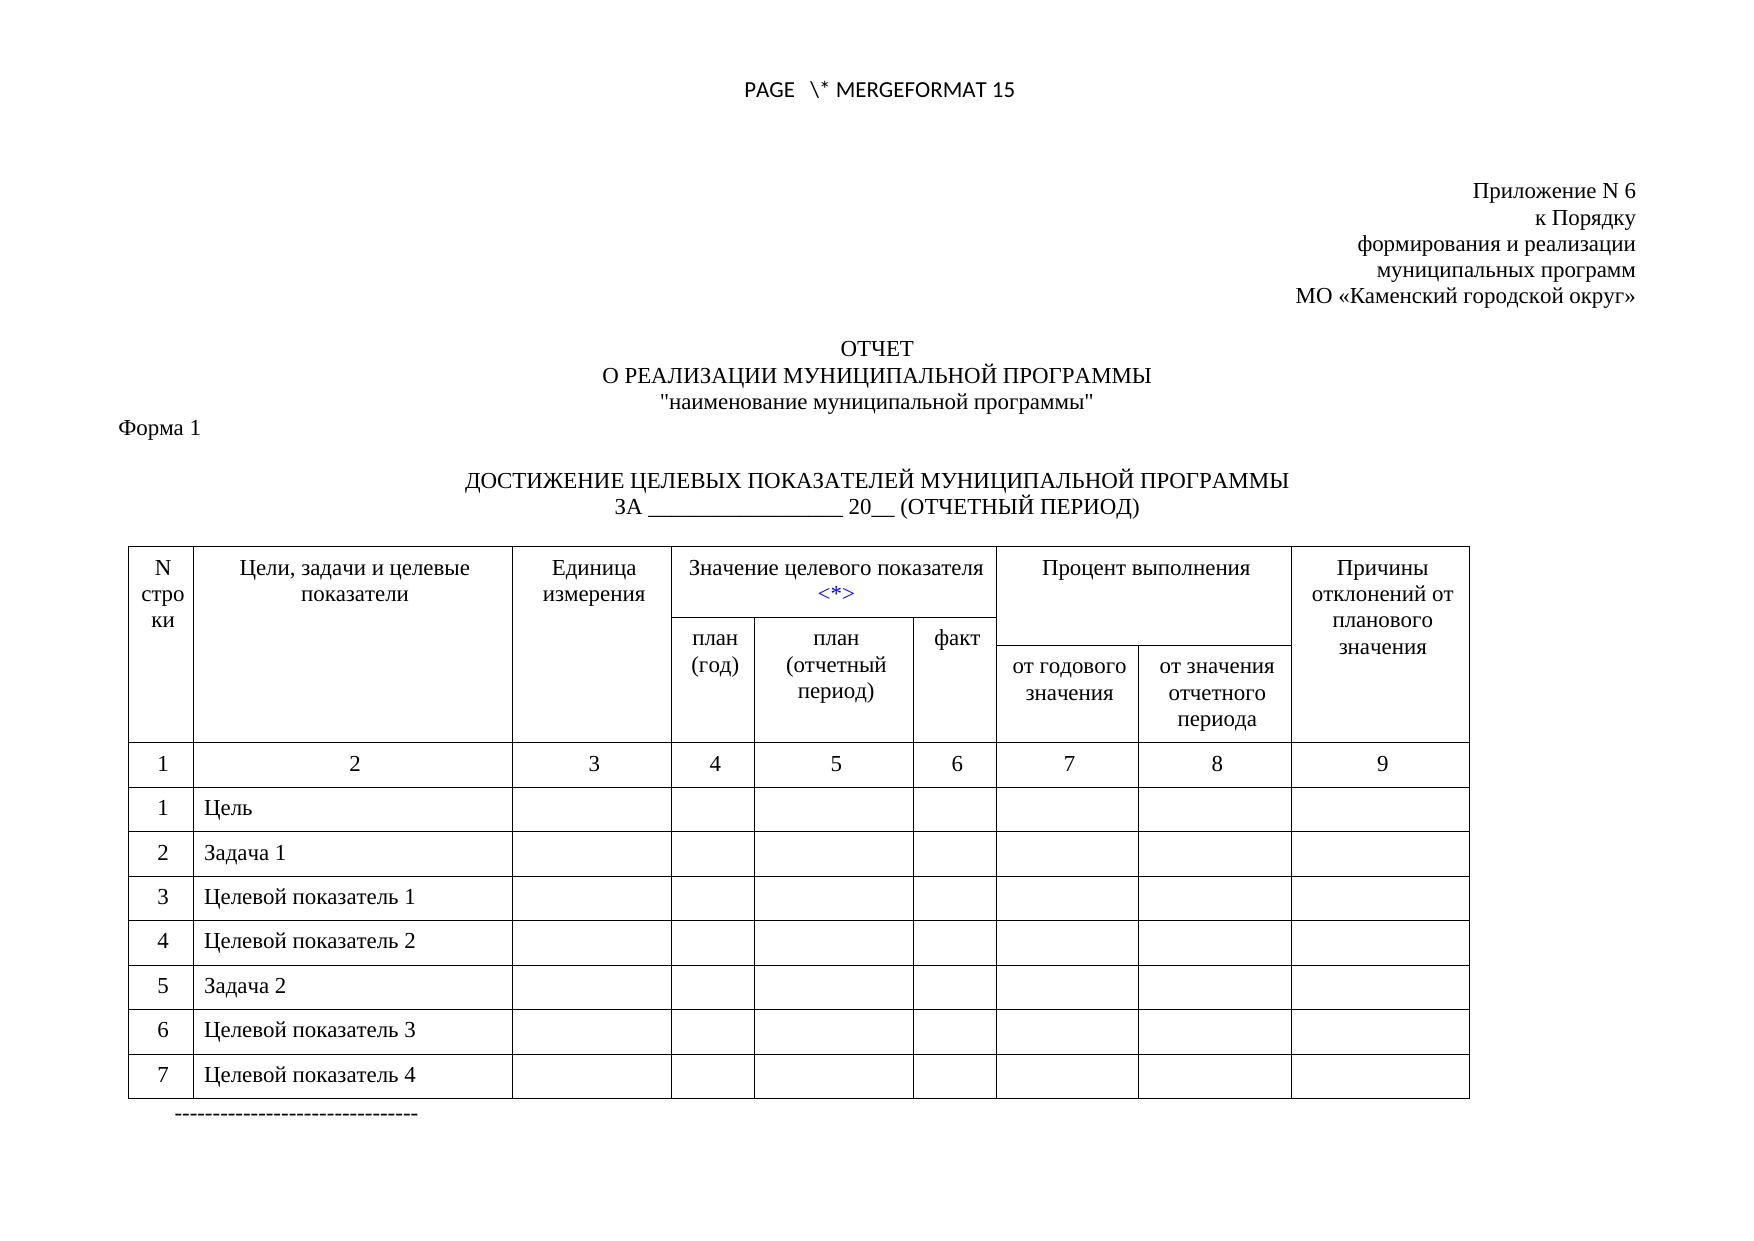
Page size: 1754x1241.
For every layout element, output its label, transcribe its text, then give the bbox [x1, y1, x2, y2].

table_cell Задача 2 [194, 966, 512, 1009]
table_cell 9 [1292, 743, 1469, 787]
text -------------------------------- [118, 1099, 1636, 1125]
table_cell [672, 832, 754, 876]
table_cell 5 [129, 966, 193, 1009]
table_cell [997, 921, 1138, 964]
table_cell 1 [129, 743, 193, 787]
table_cell 1 [129, 788, 193, 831]
table_cell 5 [755, 743, 913, 787]
text Приложение N 6 [118, 177, 1636, 203]
table_header N строки [129, 547, 193, 742]
table_cell Задача 1 [194, 832, 512, 876]
table_cell 7 [129, 1055, 193, 1098]
text муниципальных программ [118, 256, 1636, 283]
table_cell [1139, 1010, 1291, 1053]
table_cell 4 [672, 743, 754, 787]
table_cell Целевой показатель 1 [194, 877, 512, 920]
table_header Процент выполнения [997, 547, 1291, 645]
table_cell Целевой показатель 3 [194, 1010, 512, 1053]
table_cell [513, 921, 671, 964]
table_cell [914, 788, 996, 831]
table_cell от значения отчетного периода [1139, 646, 1291, 742]
text О РЕАЛИЗАЦИИ МУНИЦИПАЛЬНОЙ ПРОГРАММЫ [118, 362, 1636, 388]
table_header Причины отклонений от планового значения [1292, 547, 1469, 742]
table_cell [997, 966, 1138, 1009]
text "наименование муниципальной программы" [118, 388, 1636, 414]
text ОТЧЕТ [118, 335, 1636, 362]
text ЗА _________________ 20__ (ОТЧЕТНЫЙ ПЕРИОД) [118, 493, 1636, 520]
table_cell [755, 921, 913, 964]
table_cell план (год) [672, 618, 754, 742]
table_cell 3 [513, 743, 671, 787]
table_cell факт [914, 618, 996, 742]
table_cell 7 [997, 743, 1138, 787]
table_cell [914, 832, 996, 876]
table_cell [755, 1010, 913, 1053]
table_cell 2 [194, 743, 512, 787]
table_cell 3 [129, 877, 193, 920]
table_cell [914, 1010, 996, 1053]
table_cell Целевой показатель 2 [194, 921, 512, 964]
table_cell [672, 1055, 754, 1098]
table_cell [1292, 1010, 1469, 1053]
table_cell [1292, 788, 1469, 831]
table_cell [1139, 832, 1291, 876]
table_cell 4 [129, 921, 193, 964]
table_cell [1292, 877, 1469, 920]
table_cell [914, 921, 996, 964]
table_cell [672, 877, 754, 920]
table_cell [997, 1055, 1138, 1098]
table_cell Целевой показатель 4 [194, 1055, 512, 1098]
table_cell [513, 966, 671, 1009]
table_cell [672, 788, 754, 831]
text Форма 1 [118, 414, 1636, 441]
table_cell план (отчетный период) [755, 618, 913, 742]
table_cell [513, 1055, 671, 1098]
text формирования и реализации [118, 230, 1636, 256]
text к Порядку [118, 203, 1636, 230]
table_cell [914, 1055, 996, 1098]
table_cell [513, 877, 671, 920]
table_cell 6 [914, 743, 996, 787]
table_cell [755, 877, 913, 920]
table_cell [672, 921, 754, 964]
table_cell [672, 1010, 754, 1053]
table_cell 6 [129, 1010, 193, 1053]
table_cell [997, 788, 1138, 831]
table_cell [755, 788, 913, 831]
text ДОСТИЖЕНИЕ ЦЕЛЕВЫХ ПОКАЗАТЕЛЕЙ МУНИЦИПАЛЬНОЙ ПРОГРАММЫ [118, 467, 1636, 493]
table_cell [513, 788, 671, 831]
table_cell 2 [129, 832, 193, 876]
table_cell Цель [194, 788, 512, 831]
table_cell [1139, 1055, 1291, 1098]
table_cell [997, 877, 1138, 920]
table_cell [1139, 966, 1291, 1009]
table_cell [1139, 788, 1291, 831]
table_cell [755, 1055, 913, 1098]
table_cell [1292, 1055, 1469, 1098]
table_cell от годового значения [997, 646, 1138, 742]
text МО «Каменский городской округ» [118, 283, 1636, 309]
table_cell [513, 1010, 671, 1053]
table_cell [1292, 921, 1469, 964]
table_cell [997, 832, 1138, 876]
table_cell [513, 832, 671, 876]
table_header Единица измерения [513, 547, 671, 742]
table_cell [755, 966, 913, 1009]
table_cell [755, 832, 913, 876]
table_cell [672, 966, 754, 1009]
table_cell [997, 1010, 1138, 1053]
table_cell 8 [1139, 743, 1291, 787]
table_header Цели, задачи и целевые показатели [194, 547, 512, 742]
table_cell [1139, 877, 1291, 920]
table_cell [1139, 921, 1291, 964]
table_cell [914, 966, 996, 1009]
table_cell [1292, 966, 1469, 1009]
table_cell [914, 877, 996, 920]
table_cell [1292, 832, 1469, 876]
table_header Значение целевого показателя <*> [672, 547, 996, 617]
